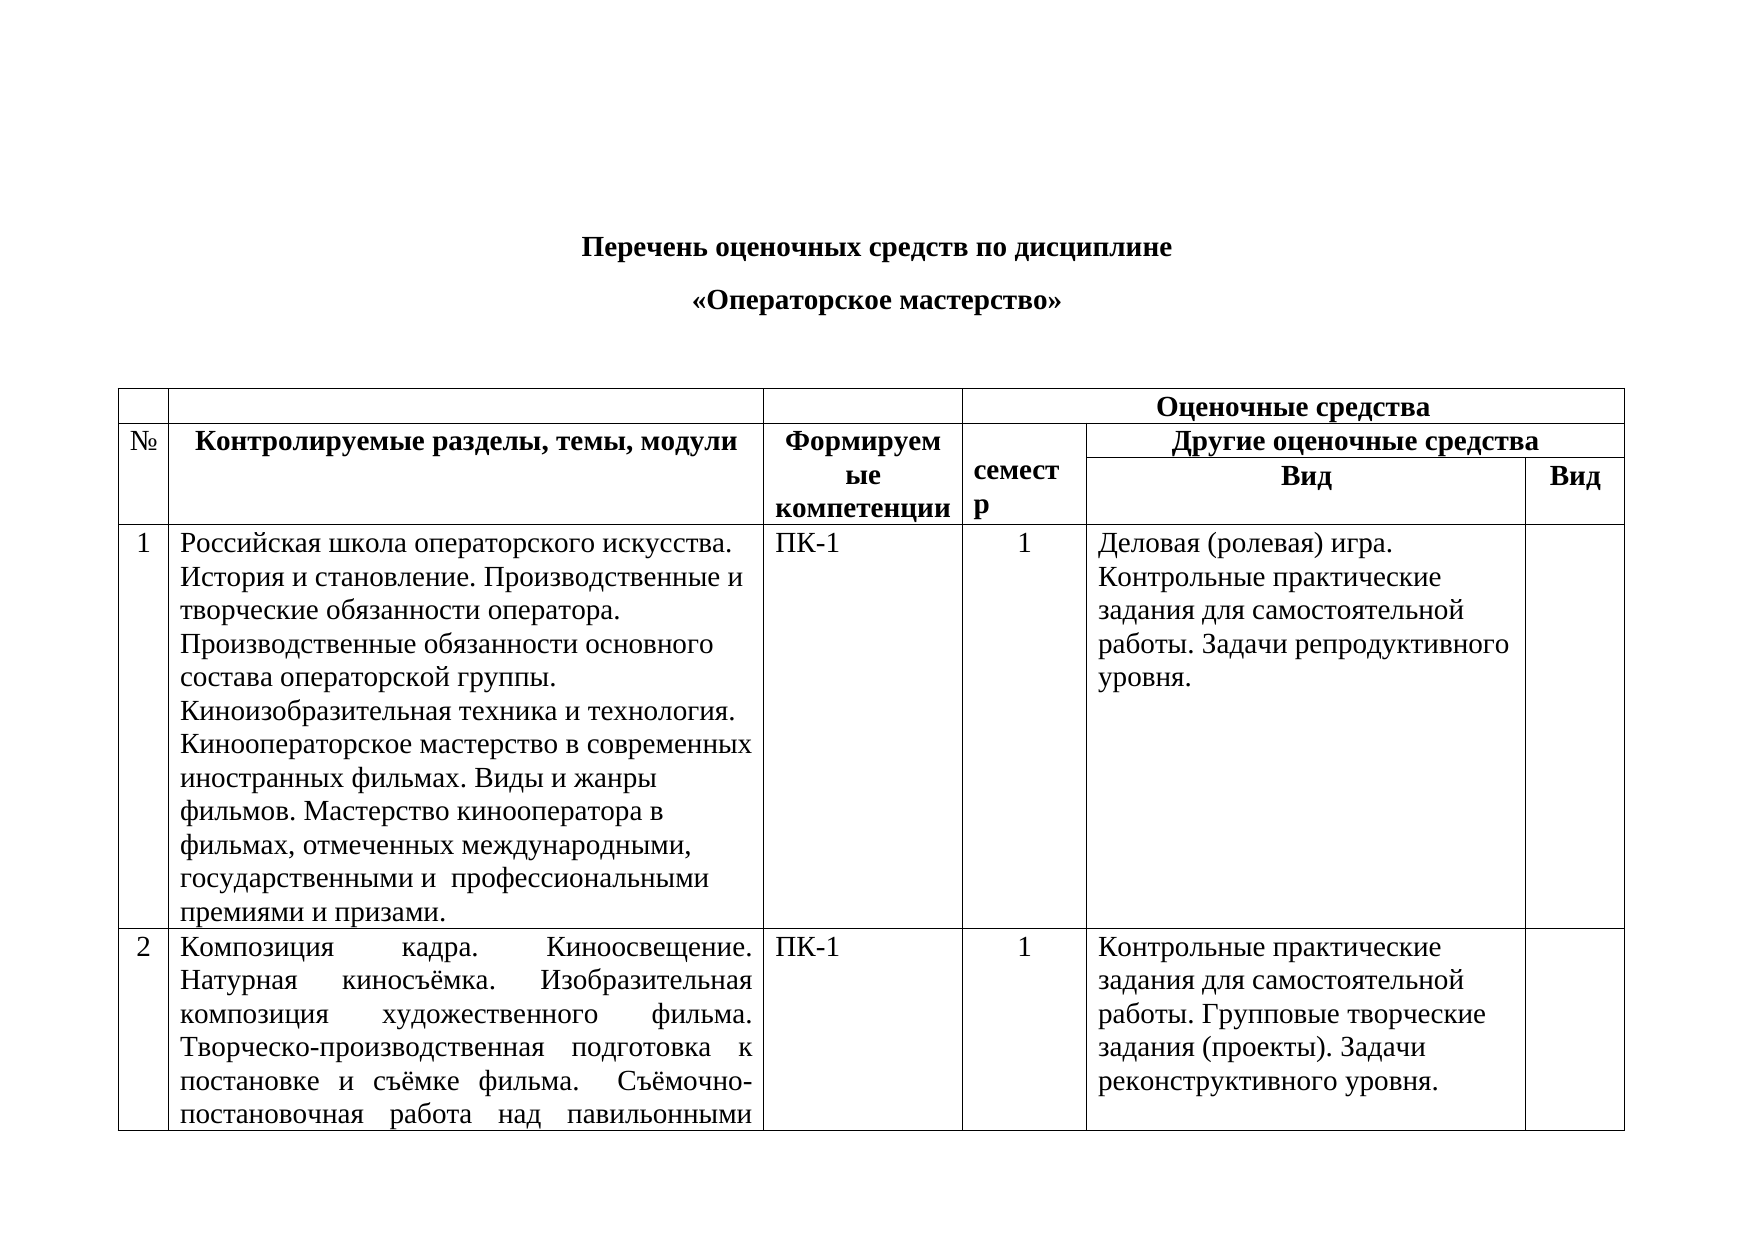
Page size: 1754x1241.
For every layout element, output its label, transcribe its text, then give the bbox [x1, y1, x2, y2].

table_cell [1087, 929, 1525, 1130]
text «Операторское мастерство» [118, 282, 1636, 316]
table_cell 1 [963, 525, 1086, 928]
table_cell Формируемые компетенции [764, 424, 962, 524]
text Перечень оценочных средств по дисциплине [118, 229, 1636, 263]
table_header Оценочные средства [963, 389, 1624, 422]
table_header [119, 389, 168, 422]
table_header [169, 389, 763, 422]
table_cell Деловая (ролевая) игра. Контрольные практические задания для самостоятельной работы. Задачи репродуктивного уровня. [1087, 525, 1525, 928]
table_cell Вид [1087, 458, 1525, 524]
table_header [764, 389, 962, 422]
table_cell Российская школа операторского искусства. История и становление. Производственные и творческие обязанности оператора. Производственные обязанности основного состава операторской группы. Киноизобразительная техника и технология. Кинооператорское мастерство в современных иностранных фильмах. Виды и жанры фильмов. Мастерство кинооператора в фильмах, отмеченных международными, государственными и профессиональными премиями и призами. [169, 525, 763, 928]
table_cell Вид [1526, 458, 1624, 524]
table_cell Контролируемые разделы, темы, модули [169, 424, 763, 524]
table_cell [1526, 929, 1624, 1130]
table_cell 1 [119, 525, 168, 928]
table_cell ПК-1 [764, 525, 962, 928]
table_cell [1526, 525, 1624, 928]
table_cell 1 [963, 929, 1086, 1130]
table_cell ПК-1 [764, 929, 962, 1130]
table_cell № [119, 424, 168, 524]
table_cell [169, 929, 763, 1130]
table_cell 2 [119, 929, 168, 1130]
table_cell семестр [963, 424, 1086, 524]
table_cell Другие оценочные средства [1087, 424, 1624, 457]
